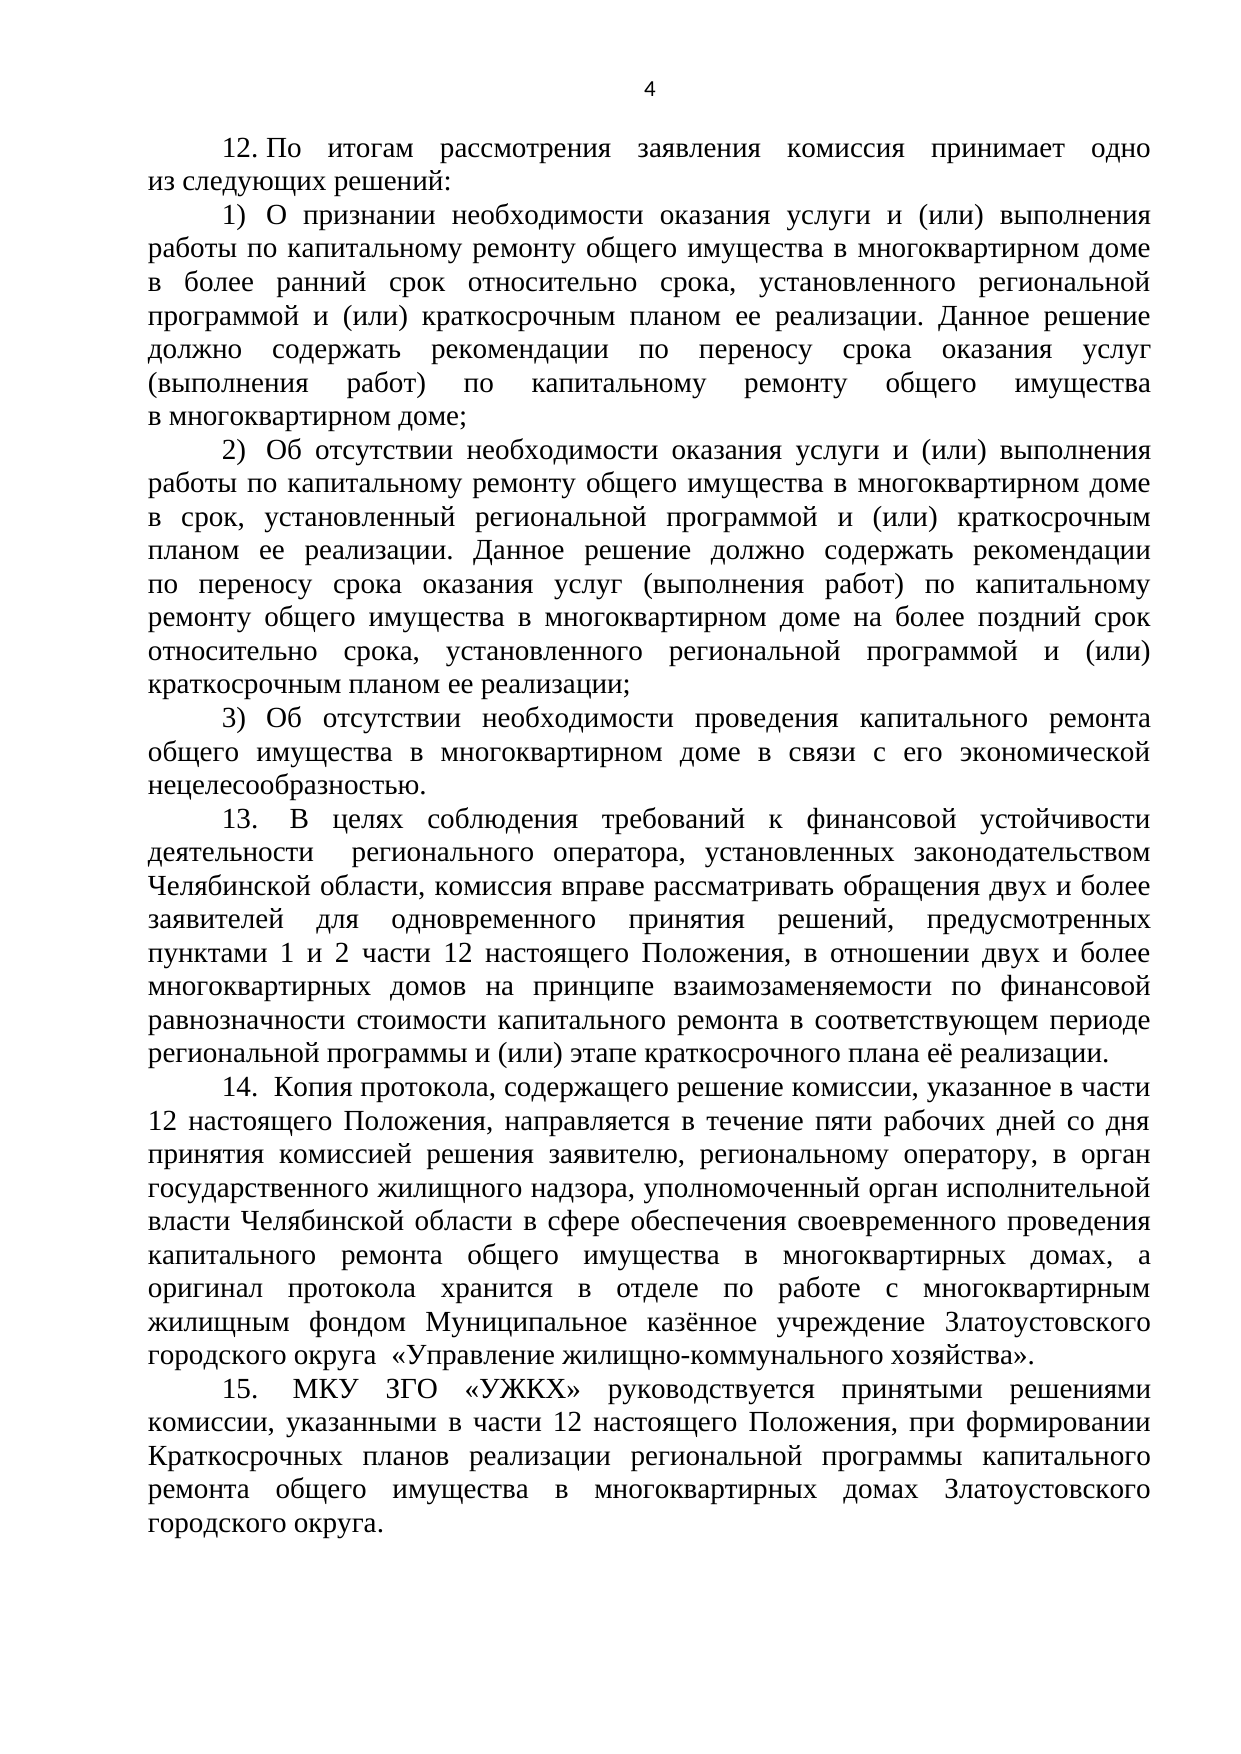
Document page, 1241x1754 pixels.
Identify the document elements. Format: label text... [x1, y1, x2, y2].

list В целях соблюдения требований к финансовой устойчивости деятельности регионального оператора, установленных законодательством Челябинской области, комиссия вправе рассматривать обращения двух и более заявителей для одновременного принятия решений, предусмотренных пунктами 1 и настоящего Положения, в отношении двух и более многоквартирных домов на принципе взаимозаменяемости по финансовой равнозначности стоимости капитального ремонта в соответствующем периоде региональной программы и (или) этапе краткосрочного плана её реализации. [148, 801, 1152, 1069]
list По итогам рассмотрения заявления комиссия принимает одно из следующих решений: [148, 130, 1152, 197]
list Об отсутствии необходимости оказания услуги и (или) выполнения работы по капитальному ремонту общего имущества в многоквартирном доме в срок, установленный региональной программой и (или) краткосрочным планом ее реализации. Данное решение должно содержать рекомендации по переносу срока оказания услуг (выполнения работ) по капитальному ремонту общего имущества в многоквартирном доме на более поздний срок относительно срока, установленного региональной программой и (или) краткосрочным планом ее реализации; [148, 432, 1152, 700]
list О признании необходимости оказания услуги и (или) выполнения работы по капитальному ремонту общего имущества в многоквартирном доме в более ранний срок относительно срока, установленного региональной программой и (или) краткосрочным планом ее реализации. Данное решение должно содержать рекомендации по переносу срока оказания услуг (выполнения работ) по капитальному ремонту общего имущества в многоквартирном доме; [148, 197, 1152, 432]
list Об отсутствии необходимости проведения капитального ремонта общего имущества в многоквартирном доме в связи с его экономической нецелесообразностью. [148, 700, 1152, 801]
list Копия протокола, содержащего решение комиссии, указанное в части 12 настоящего Положения, направляется в течение пяти рабочих дней со дня принятия комиссией решения заявителю, региональному оператору, в орган государственного жилищного надзора, уполномоченный орган исполнительной власти Челябинской области в сфере обеспечения своевременного проведения капитального ремонта общего имущества в многоквартирных домах, а оригинал протокола хранится в отделе по работе с многоквартирным жилищным фондом Муниципальное казённое учреждение Златоустовского городского округа «Управление жилищно-коммунального хозяйства». [148, 1069, 1152, 1371]
list МКУ ЗГО «УЖКХ» руководствуется принятыми решениями комиссии, указанными в части 12 настоящего Положения, при формировании Краткосрочных планов реализации региональной программы капитального ремонта общего имущества в многоквартирных домах Златоустовского городского округа. [148, 1371, 1152, 1539]
